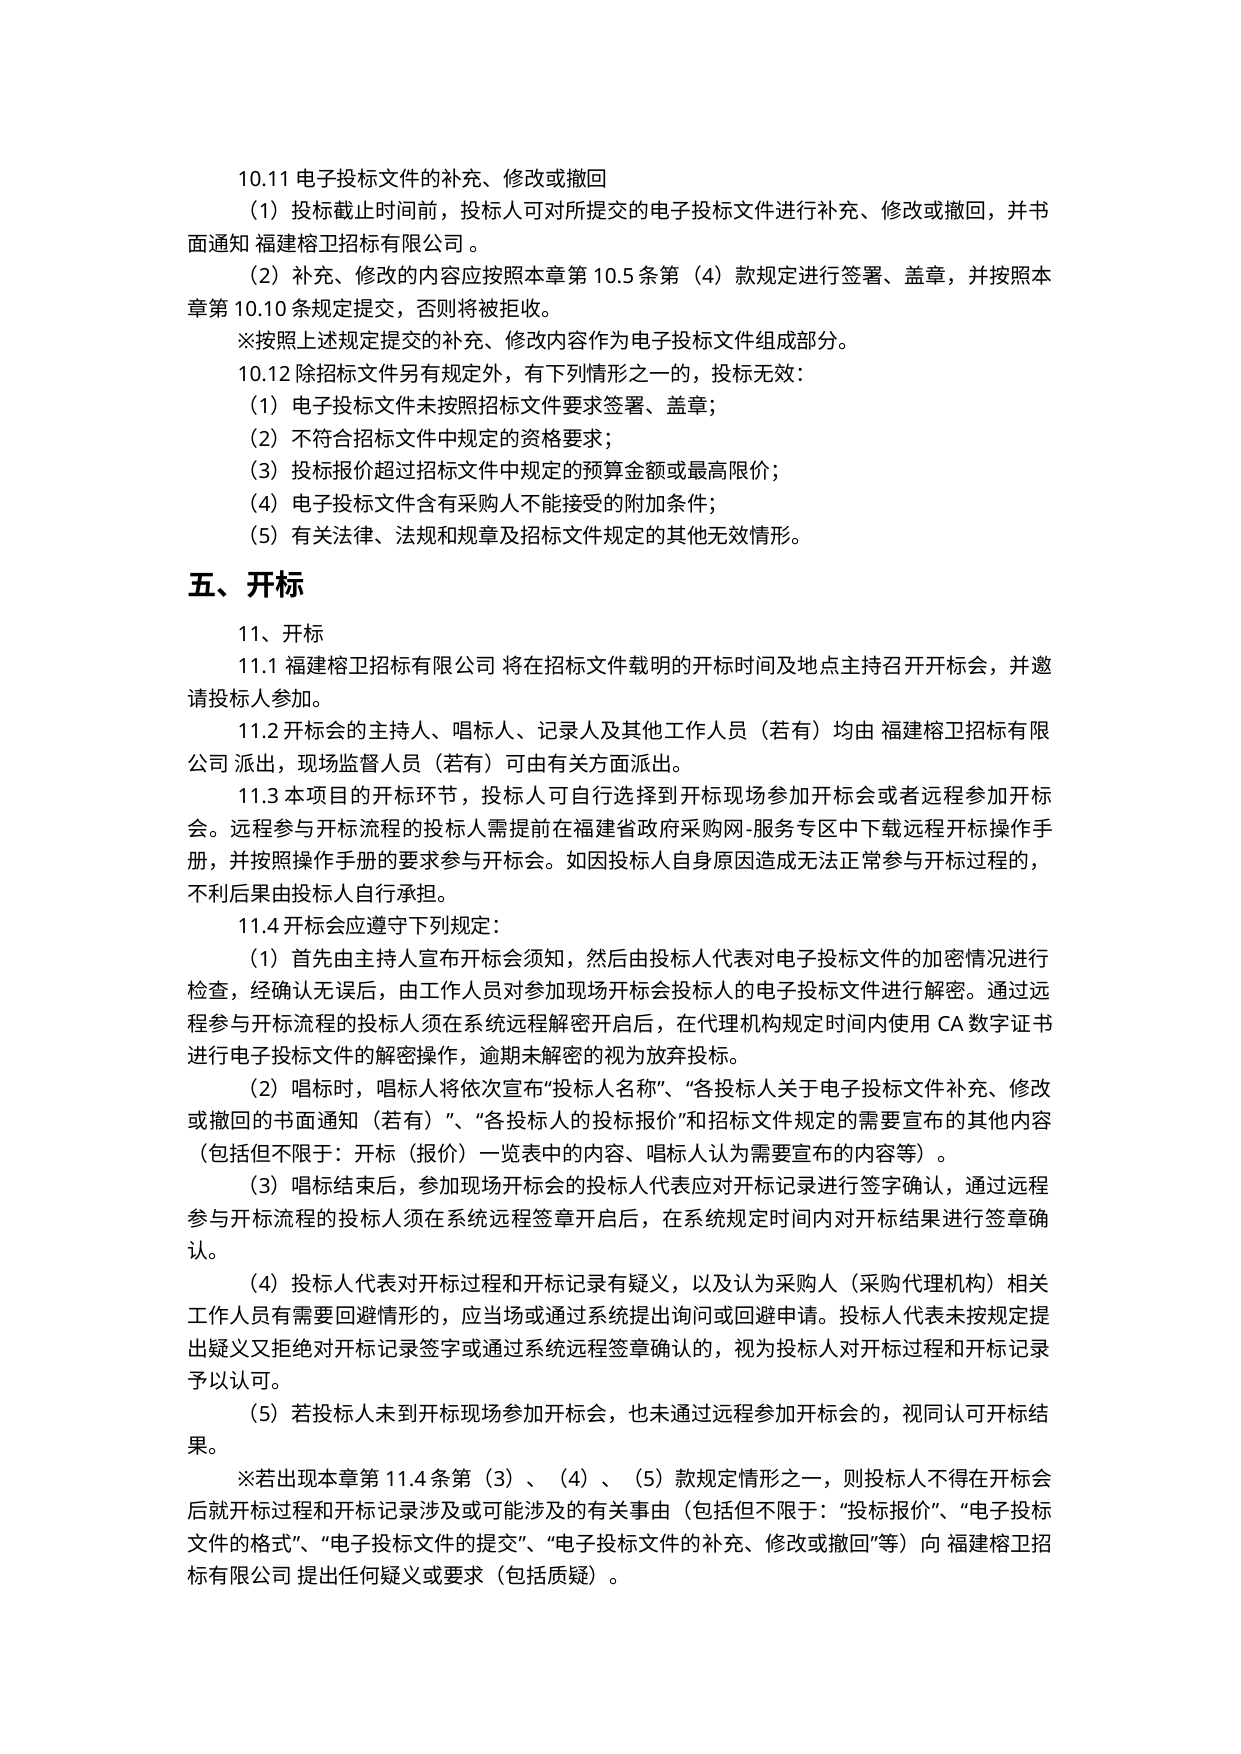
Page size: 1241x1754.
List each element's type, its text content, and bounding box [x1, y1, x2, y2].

text ※若出现本章第11.4条第（3）、（4）、（5）款规定情形之一，则投标人不得在开标会后就开标过程和开标记录涉及或可能涉及的有关事由（包括但不限于：“投标报价”、“电子投标文件的格式”、“电子投标文件的提交”、“电子投标文件的补充、修改或撤回”等）向 福建榕卫招标有限公司 提出任何疑义或要求（包括质疑）。 [187, 1462, 1053, 1592]
text 五、开标 [187, 552, 1053, 617]
text 11.2开标会的主持人、唱标人、记录人及其他工作人员（若有）均由 福建榕卫招标有限公司 派出，现场监督人员（若有）可由有关方面派出。 [187, 714, 1053, 779]
text 11.3本项目的开标环节，投标人可自行选择到开标现场参加开标会或者远程参加开标会。远程参与开标流程的投标人需提前在福建省政府采购网-服务专区中下载远程开标操作手册，并按照操作手册的要求参与开标会。如因投标人自身原因造成无法正常参与开标过程的，不利后果由投标人自行承担。 [187, 779, 1053, 909]
text （1）首先由主持人宣布开标会须知，然后由投标人代表对电子投标文件的加密情况进行检查，经确认无误后，由工作人员对参加现场开标会投标人的电子投标文件进行解密。通过远程参与开标流程的投标人须在系统远程解密开启后，在代理机构规定时间内使用CA数字证书进行电子投标文件的解密操作，逾期未解密的视为放弃投标。 [187, 942, 1053, 1072]
text （1）电子投标文件未按照招标文件要求签署、盖章； [187, 389, 1053, 422]
text （2）唱标时，唱标人将依次宣布“投标人名称”、“各投标人关于电子投标文件补充、修改或撤回的书面通知（若有）”、“各投标人的投标报价”和招标文件规定的需要宣布的其他内容（包括但不限于：开标（报价）一览表中的内容、唱标人认为需要宣布的内容等）。 [187, 1072, 1053, 1169]
text （4）电子投标文件含有采购人不能接受的附加条件； [187, 487, 1053, 519]
text （1）投标截止时间前，投标人可对所提交的电子投标文件进行补充、修改或撤回，并书面通知 福建榕卫招标有限公司 。 [187, 194, 1053, 259]
text （4）投标人代表对开标过程和开标记录有疑义，以及认为采购人（采购代理机构）相关工作人员有需要回避情形的，应当场或通过系统提出询问或回避申请。投标人代表未按规定提出疑义又拒绝对开标记录签字或通过系统远程签章确认的，视为投标人对开标过程和开标记录予以认可。 [187, 1267, 1053, 1397]
text 11、开标 [187, 617, 1053, 649]
text （3）投标报价超过招标文件中规定的预算金额或最高限价； [187, 454, 1053, 487]
text 10.12除招标文件另有规定外，有下列情形之一的，投标无效： [187, 357, 1053, 389]
text （2）补充、修改的内容应按照本章第10.5条第（4）款规定进行签署、盖章，并按照本章第10.10条规定提交，否则将被拒收。 [187, 259, 1053, 324]
text （2）不符合招标文件中规定的资格要求； [187, 422, 1053, 454]
text 11.4开标会应遵守下列规定： [187, 909, 1053, 942]
text （3）唱标结束后，参加现场开标会的投标人代表应对开标记录进行签字确认，通过远程参与开标流程的投标人须在系统远程签章开启后，在系统规定时间内对开标结果进行签章确认。 [187, 1169, 1053, 1267]
text 11.1 福建榕卫招标有限公司 将在招标文件载明的开标时间及地点主持召开开标会，并邀请投标人参加。 [187, 649, 1053, 714]
text ※按照上述规定提交的补充、修改内容作为电子投标文件组成部分。 [187, 324, 1053, 357]
text （5）有关法律、法规和规章及招标文件规定的其他无效情形。 [187, 519, 1053, 552]
text 10.11电子投标文件的补充、修改或撤回 [187, 162, 1053, 194]
text （5）若投标人未到开标现场参加开标会，也未通过远程参加开标会的，视同认可开标结果。 [187, 1397, 1053, 1462]
